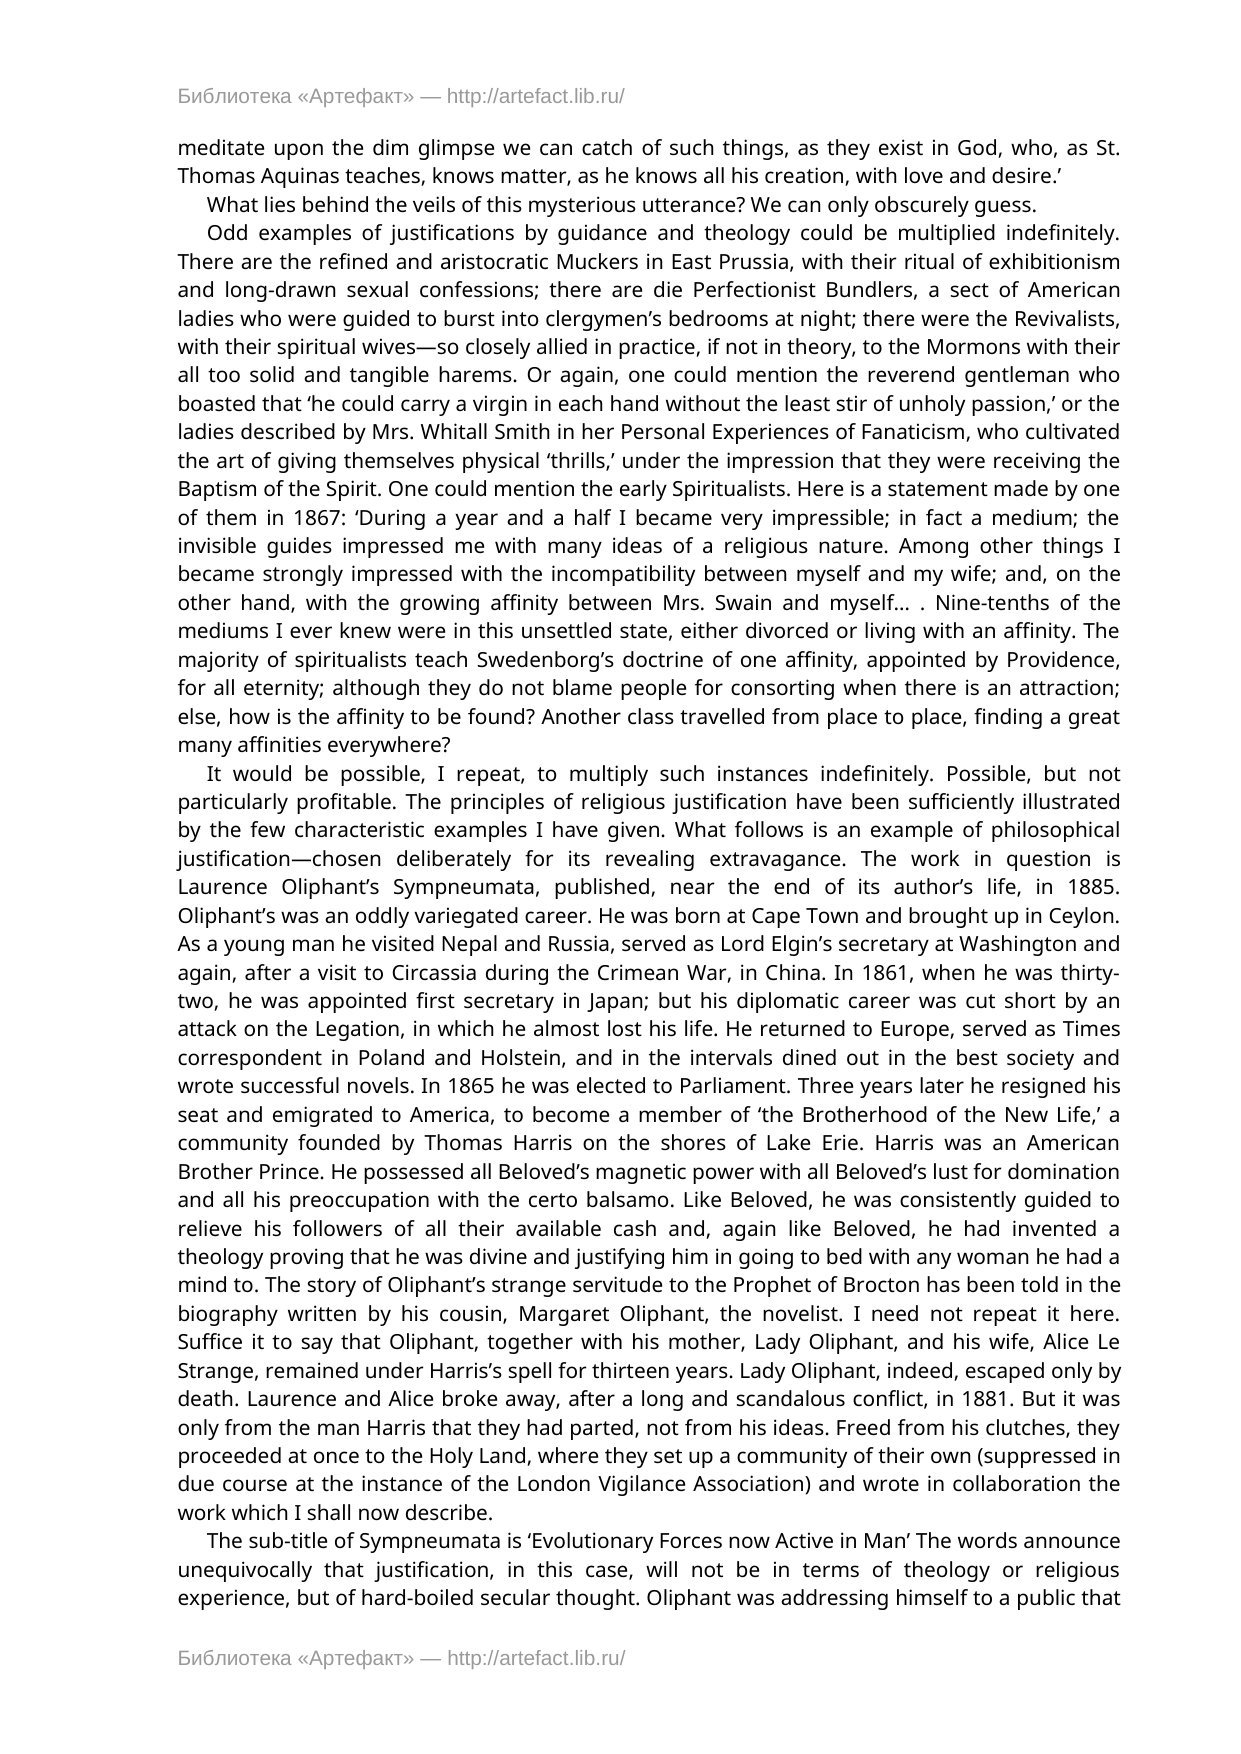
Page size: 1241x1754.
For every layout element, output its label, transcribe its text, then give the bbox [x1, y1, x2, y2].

text Odd examples of justifications by guidance and theology could be multiplied indefinitely. There are the refined and aristocratic Muckers in East Prussia, with their ritual of exhibitionism and long-drawn sexual confessions; there are die Perfectionist Bundlers, a sect of American ladies who were guided to burst into clergymen’s bedrooms at night; there were the Revivalists, with their spiritual wives—so closely allied in practice, if not in theory, to the Mormons with their all too solid and tangible harems. Or again, one could mention the reverend gentleman who boasted that ‘he could carry a virgin in each hand without the least stir of unholy passion,’ or the ladies described by Mrs. Whitall Smith in her Personal Experiences of Fanaticism, who cultivated the art of giving themselves physical ‘thrills,’ under the impression that they were receiving the Baptism of the Spirit. One could mention the early Spiritualists. Here is a statement made by one of them in 1867: ‘During a year and a half I became very impressible; in fact a medium; the invisible guides impressed me with many ideas of a religious nature. Among other things I became strongly impressed with the incompatibility between myself and my wife; and, on the other hand, with the growing affinity between Mrs. Swain and myself… . Nine-tenths of the mediums I ever knew were in this unsettled state, either divorced or living with an affinity. The majority of spiritualists teach Swedenborg’s doctrine of one affinity, appointed by Providence, for all eternity; although they do not blame people for consorting when there is an attraction; else, how is the affinity to be found? Another class travelled from place to place, finding a great many affinities everywhere? [177, 218, 1122, 759]
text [177, 133, 1122, 190]
text It would be possible, I repeat, to multiply such instances indefinitely. Possible, but not particularly profitable. The principles of religious justification have been sufficiently illustrated by the few characteristic examples I have given. What follows is an example of philosophical justification—chosen deliberately for its revealing extravagance. The work in question is Laurence Oliphant’s Sympneumata, published, near the end of its author’s life, in 1885. Oliphant’s was an oddly variegated career. He was born at Cape Town and brought up in Ceylon. As a young man he visited Nepal and Russia, served as Lord Elgin’s secretary at Washington and again, after a visit to Circassia during the Crimean War, in China. In 1861, when he was thirty-two, he was appointed first secretary in Japan; but his diplomatic career was cut short by an attack on the Legation, in which he almost lost his life. He returned to Europe, served as Times correspondent in Poland and Holstein, and in the intervals dined out in the best society and wrote successful novels. In 1865 he was elected to Parliament. Three years later he resigned his seat and emigrated to America, to become a member of ‘the Brotherhood of the New Life,’ a community founded by Thomas Harris on the shores of Lake Erie. Harris was an American Brother Prince. He possessed all Beloved’s magnetic power with all Beloved’s lust for domination and all his preoccupation with the certo balsamo. Like Beloved, he was consistently guided to relieve his followers of all their available cash and, again like Beloved, he had invented a theology proving that he was divine and justifying him in going to bed with any woman he had a mind to. The story of Oliphant’s strange servitude to the Prophet of Brocton has been told in the biography written by his cousin, Margaret Oliphant, the novelist. I need not repeat it here. Suffice it to say that Oliphant, together with his mother, Lady Oliphant, and his wife, Alice Le Strange, remained under Harris’s spell for thirteen years. Lady Oliphant, indeed, escaped only by death. Laurence and Alice broke away, after a long and scandalous conflict, in 1881. But it was only from the man Harris that they had parted, not from his ideas. Freed from his clutches, they proceeded at once to the Holy Land, where they set up a community of their own (suppressed in due course at the instance of the London Vigilance Association) and wrote in collaboration the work which I shall now describe. [177, 759, 1122, 1526]
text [177, 1526, 1122, 1612]
text What lies behind the veils of this mysterious utterance? We can only obscurely guess. [177, 190, 1122, 218]
